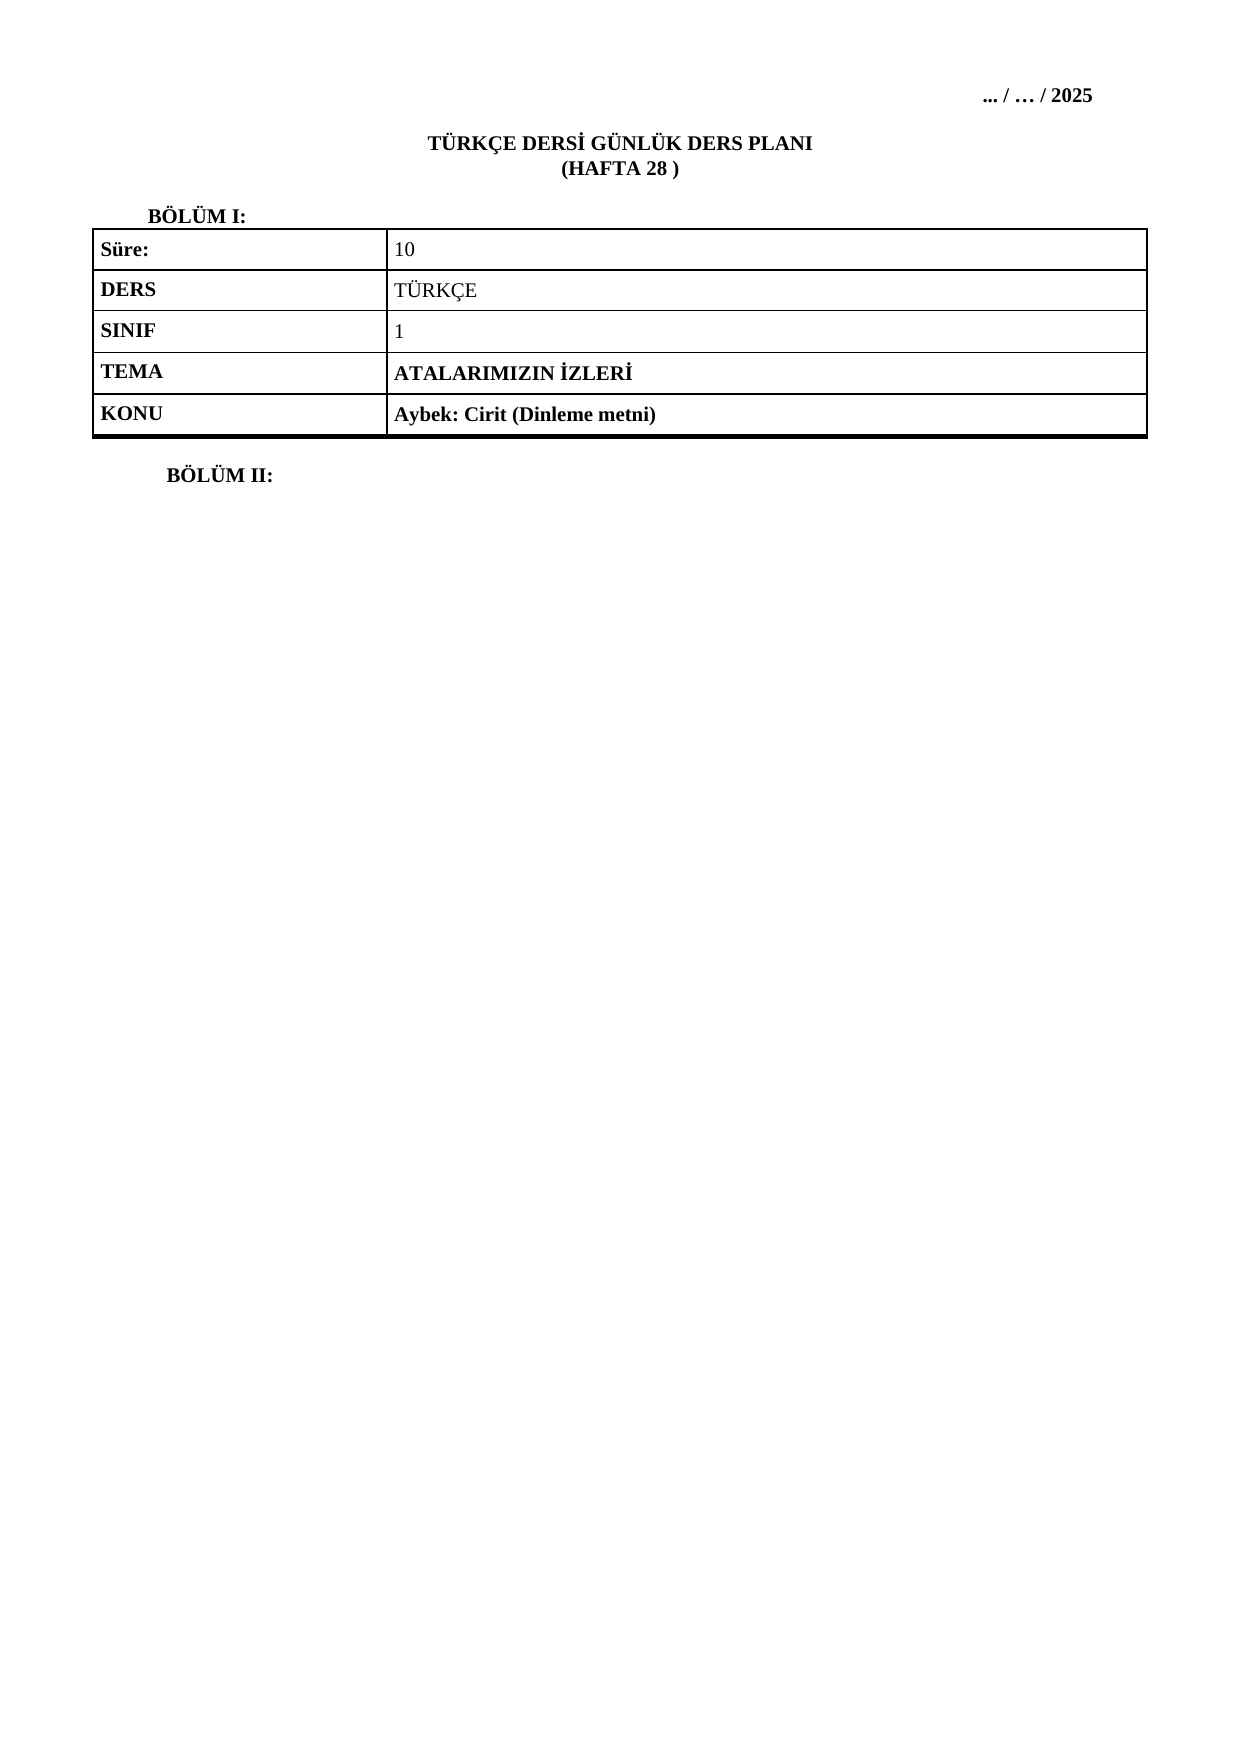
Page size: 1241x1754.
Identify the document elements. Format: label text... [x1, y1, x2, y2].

table_cell TÜRKÇE [388, 271, 1146, 310]
table_cell TEMA [94, 353, 386, 393]
text BÖLÜM I: [148, 203, 1093, 228]
table_header 10 [388, 230, 1146, 269]
table_cell SINIF [94, 311, 386, 352]
table_header Süre: [94, 230, 386, 269]
table_cell KONU [94, 395, 386, 434]
text BÖLÜM II: [148, 463, 1093, 487]
text TÜRKÇE DERSİ GÜNLÜK DERS PLANI [148, 131, 1093, 155]
table_cell ATALARIMIZIN İZLERİ [388, 353, 1146, 393]
text (HAFTA 28 ) [148, 155, 1093, 179]
text ... / … / 2025 [148, 83, 1093, 107]
table_cell DERS [94, 271, 386, 310]
table_cell 1 [388, 311, 1146, 352]
table_cell Aybek: Cirit (Dinleme metni) [388, 395, 1146, 434]
